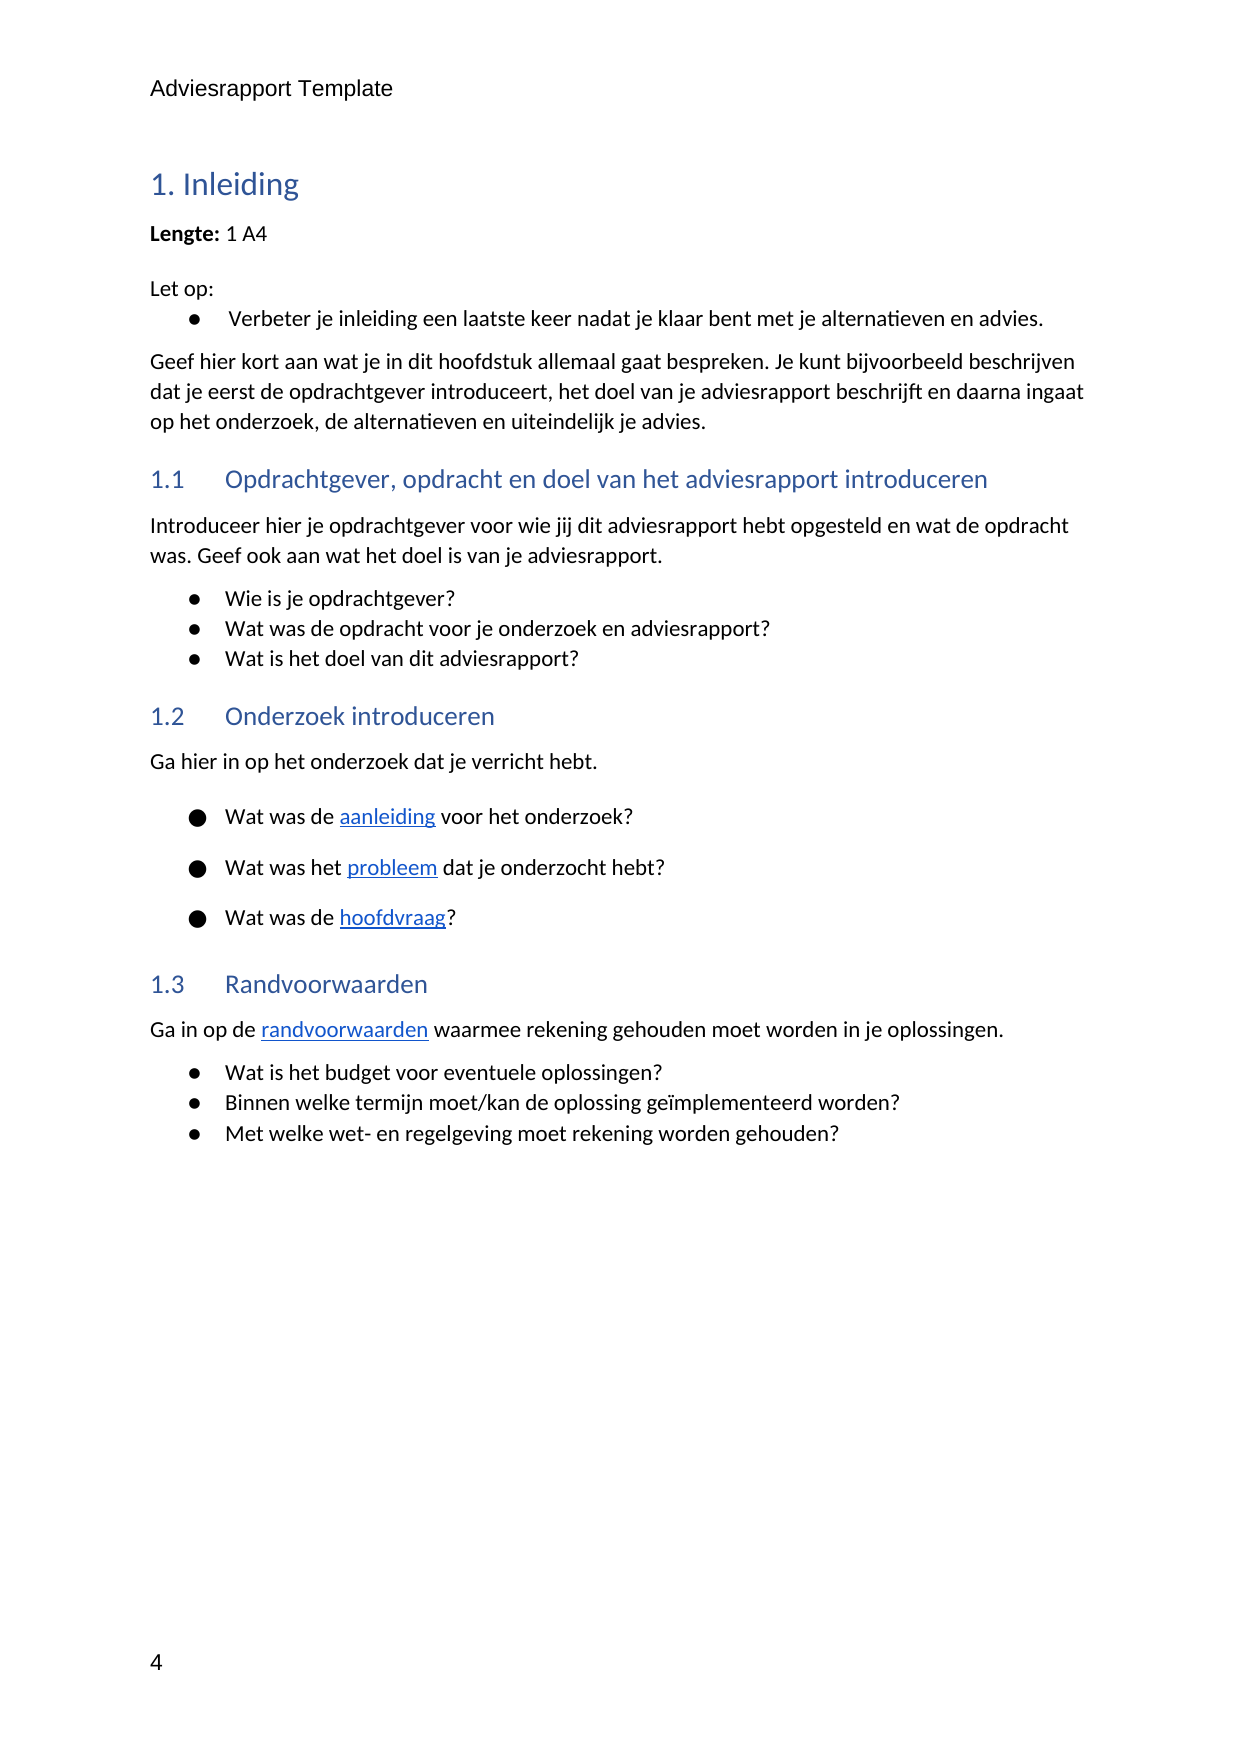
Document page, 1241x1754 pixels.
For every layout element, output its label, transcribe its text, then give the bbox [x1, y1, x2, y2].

list Wie is je opdrachtgever? [187, 584, 1090, 612]
text Let op: [150, 274, 1090, 302]
text Ga hier in op het onderzoek dat je verricht hebt. [150, 747, 1090, 776]
text Introduceer hier je opdrachtgever voor wie jij dit adviesrapport hebt opgesteld en wat de opdracht was. Geef ook aan wat het doel is van je adviesrapport. [150, 511, 1090, 569]
subtitle 1. Inleiding [150, 162, 1090, 203]
subtitle 1.1 Opdrachtgever, opdracht en doel van het adviesrapport introduceren [150, 463, 1090, 496]
list Binnen welke termijn moet/kan de oplossing geïmplementeerd worden? [187, 1088, 1090, 1116]
text Geef hier kort aan wat je in dit hoofdstuk allemaal gaat bespreken. Je kunt bijvoorbeeld beschrijven dat je eerst de opdrachtgever introduceert, het doel van je adviesrapport beschrijft en daarna ingaat op het onderzoek, de alternatieven en uiteindelijk je advies. [150, 347, 1090, 436]
list Wat was de opdracht voor je onderzoek en adviesrapport? [187, 614, 1090, 642]
list Wat is het doel van dit adviesrapport? [187, 644, 1090, 672]
subtitle 1.3 Randvoorwaarden [150, 967, 1090, 1000]
list Wat is het budget voor eventuele oplossingen? [187, 1058, 1090, 1086]
list Wat was de hoofdvraag? [187, 892, 1090, 939]
subtitle 1.2 Onderzoek introduceren [150, 699, 1090, 732]
list Met welke wet- en regelgeving moet rekening worden gehouden? [187, 1119, 1090, 1147]
list Wat was het probleem dat je onderzocht hebt? [187, 841, 1090, 888]
list Verbeter je inleiding een laatste keer nadat je klaar bent met je alternatieven en advies. [187, 304, 1090, 332]
text Lengte: 1 A4 [150, 219, 1090, 247]
list Wat was de aanleiding voor het onderzoek? [187, 790, 1090, 837]
text Ga in op de randvoorwaarden waarmee rekening gehouden moet worden in je oplossingen. [150, 1016, 1090, 1043]
